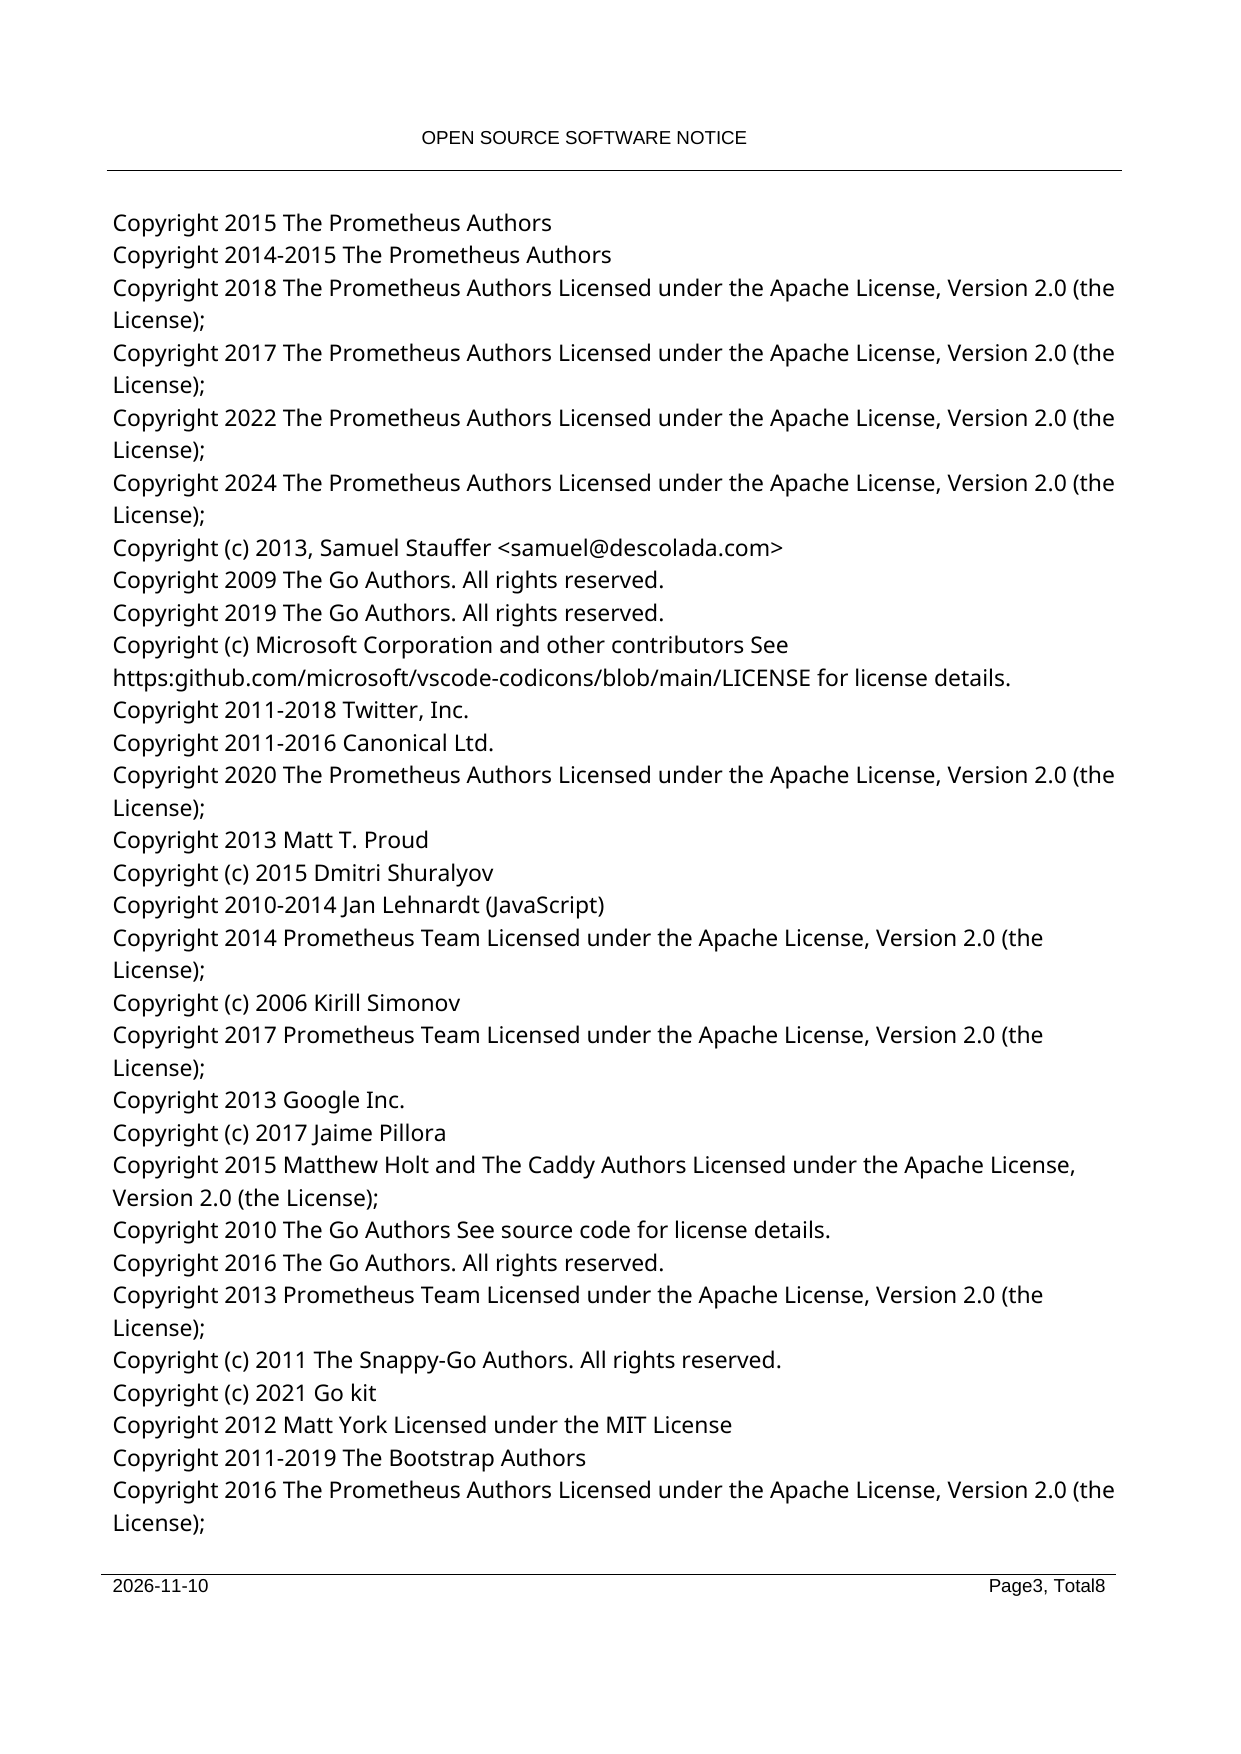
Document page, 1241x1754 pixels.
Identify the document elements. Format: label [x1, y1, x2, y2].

text [112, 206, 1128, 1571]
